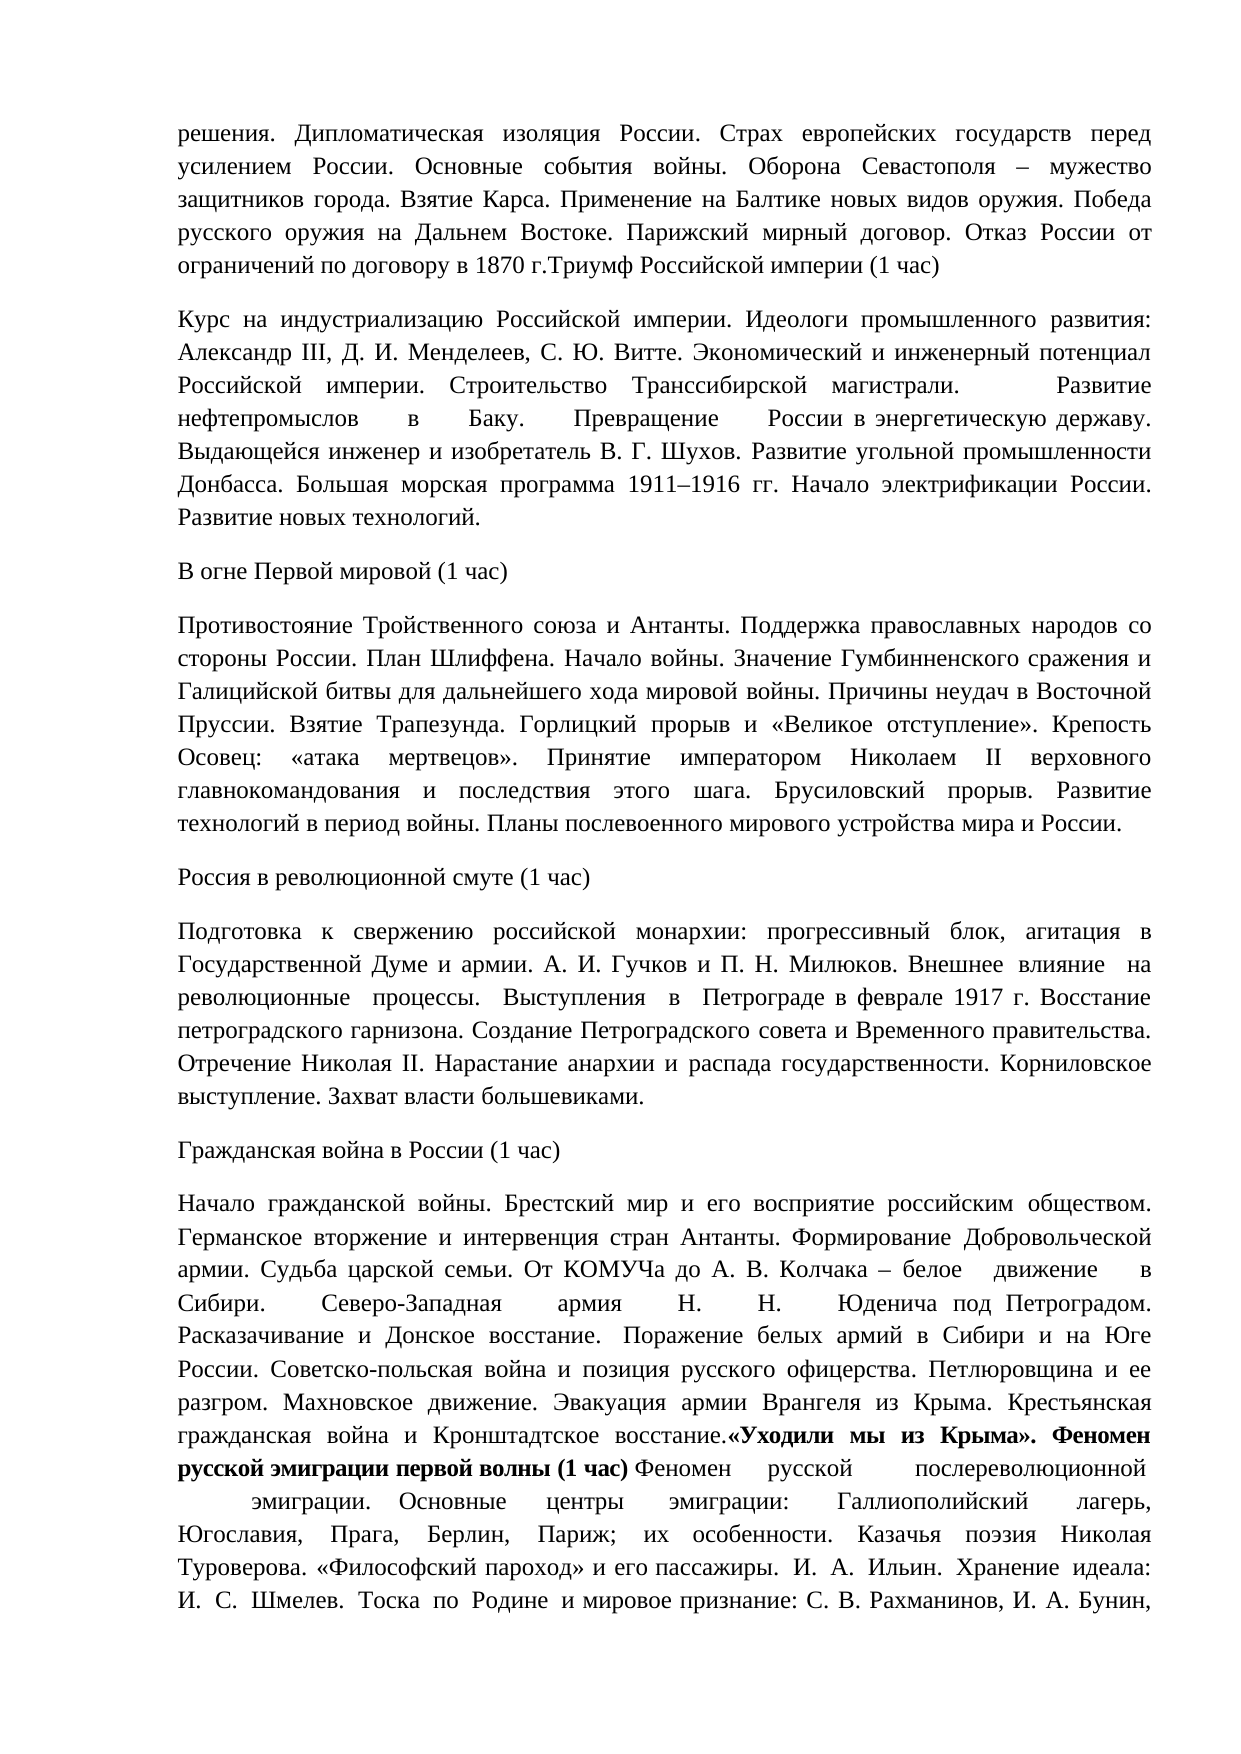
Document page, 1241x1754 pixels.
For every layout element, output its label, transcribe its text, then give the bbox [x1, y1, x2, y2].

text Противостояние Тройственного союза и Антанты. Поддержка православных народов со стороны России. План Шлиффена. Начало войны. Значение Гумбинненского сражения и Галицийской битвы для дальнейшего хода мировой войны. Причины неудач в Восточной Пруссии. Взятие Трапезунда. Горлицкий прорыв и «Великое отступление». Крепость Осовец: «атака мертвецов». Принятие императором Николаем II верховного главнокомандования и последствия этого шага. Брусиловский прорыв. Развитие технологий в период войны. Планы послевоенного мирового устройства мира и России. [177, 610, 1152, 837]
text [177, 1188, 1152, 1613]
text Гражданская война в России (1 час) [177, 1135, 1152, 1163]
text В огне Первой мировой (1 час) [177, 556, 1152, 585]
text Курс на индустриализацию Российской империи. Идеологи промышленного развития: Александр III, Д. И. Менделеев, С. Ю. Витте. Экономический и инженерный потенциал Российской империи. Строительство Транссибирской магистрали. Развитие нефтепромыслов в Баку. Превращение России в энергетическую державу. Выдающейся инженер и изобретатель В. Г. Шухов. Развитие угольной промышленности Донбасса. Большая морская программа 1911–1916 гг. Начало электрификации России. Развитие новых технологий. [177, 304, 1152, 531]
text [177, 118, 1152, 279]
text Подготовка к свержению российской монархии: прогрессивный блок, агитация в Государственной Думе и армии. А. И. Гучков и П. Н. Милюков. Внешнее влияние на революционные процессы. Выступления в Петрограде в феврале 1917 г. Восстание петроградского гарнизона. Создание Петроградского совета и Временного правительства. Отречение Николая II. Нарастание анархии и распада государственности. Корниловское выступление. Захват власти большевиками. [177, 916, 1152, 1109]
text Россия в революционной смуте (1 час) [177, 862, 1152, 891]
